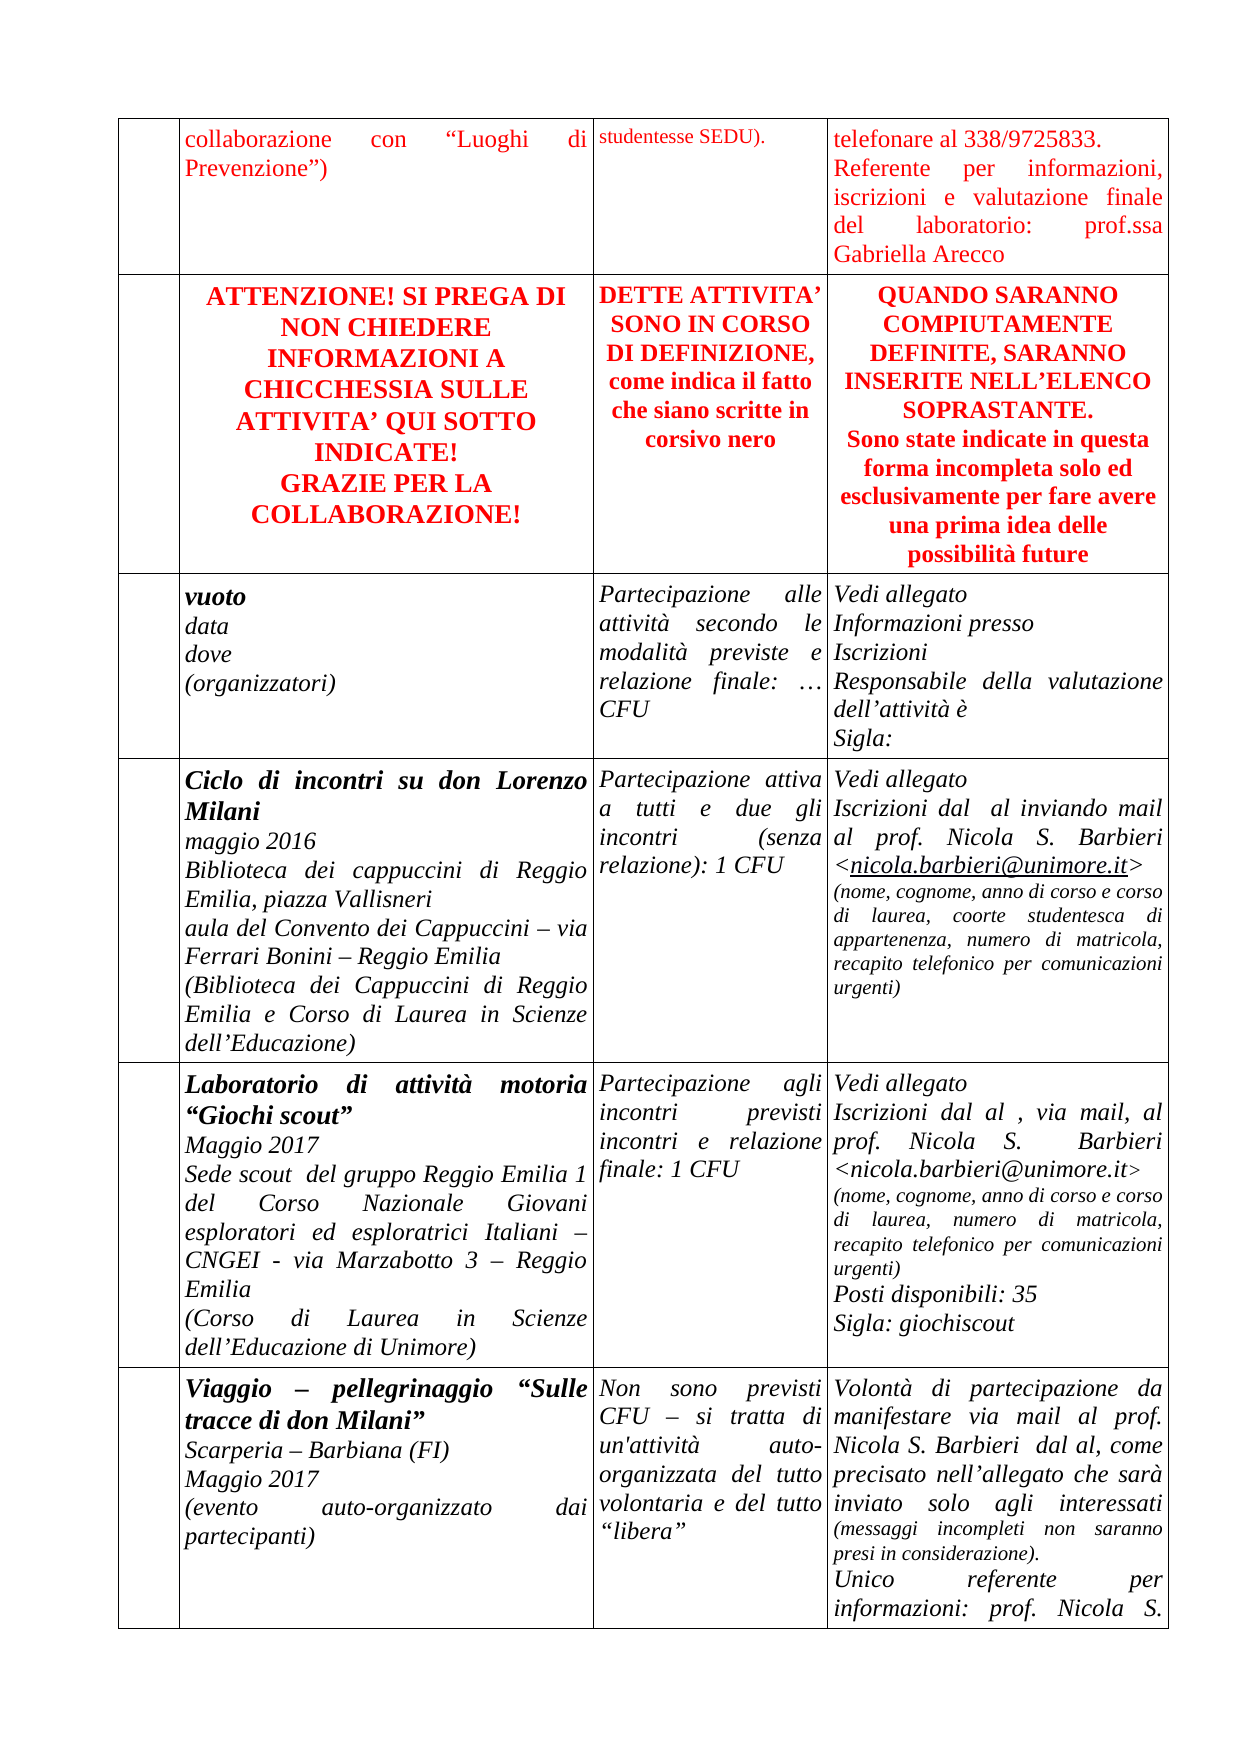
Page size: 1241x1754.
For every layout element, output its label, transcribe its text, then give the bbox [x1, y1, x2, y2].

table_cell Partecipazione agli incontri previsti incontri e relazione finale: 1 CFU [594, 1063, 827, 1366]
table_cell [180, 119, 593, 274]
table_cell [828, 1368, 1168, 1628]
table_cell ATTENZIONE! SI PREGA DI NON CHIEDERE INFORMAZIONI A CHICCHESSIA SULLE ATTIVITA’ QUI SOTTO INDICATE! GRAZIE PER LA COLLABORAZIONE! [180, 275, 593, 573]
table_cell Vedi allegato Iscrizioni dal al inviando mail al prof. Nicola S. Barbieri <nicola.barbieri@unimore.it> (nome, cognome, anno di corso e corso di laurea, coorte studentesca di appartenenza, numero di matricola, recapito telefonico per comunicazioni urgenti) [828, 759, 1168, 1062]
table_cell Ciclo di incontri su don Lorenzo Milani maggio 2016 Biblioteca dei cappuccini di Reggio Emilia, piazza Vallisneri aula del Convento dei Cappuccini – via Ferrari Bonini – Reggio Emilia (Biblioteca dei Cappuccini di Reggio Emilia e Corso di Laurea in Scienze dell’Educazione) [180, 759, 593, 1062]
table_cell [594, 1368, 827, 1628]
table_cell Vedi allegato Informazioni presso Iscrizioni Responsabile della valutazione dell’attività è Sigla: [828, 574, 1168, 758]
table_cell QUANDO SARANNO COMPIUTAMENTE DEFINITE, SARANNO INSERITE NELL’ELENCO SOPRASTANTE. Sono state indicate in questa forma incompleta solo ed esclusivamente per fare avere una prima idea delle possibilità future [828, 275, 1168, 573]
table_cell Partecipazione attiva a tutti e due gli incontri (senza relazione): 1 CFU [594, 759, 827, 1062]
table_cell [119, 275, 179, 573]
table_cell Laboratorio di attività motoria “Giochi scout” Maggio 2017 Sede scout del gruppo Reggio Emilia 1 del Corso Nazionale Giovani esploratori ed esploratrici Italiani – CNGEI - via Marzabotto 3 – Reggio Emilia (Corso di Laurea in Scienze dell’Educazione di Unimore) [180, 1063, 593, 1366]
table_cell [119, 759, 179, 1062]
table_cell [180, 1368, 593, 1628]
table_cell Vedi allegato Iscrizioni dal al , via mail, al prof. Nicola S. Barbieri <nicola.barbieri@unimore.it> (nome, cognome, anno di corso e corso di laurea, numero di matricola, recapito telefonico per comunicazioni urgenti) Posti disponibili: 35 Sigla: giochiscout [828, 1063, 1168, 1366]
table_cell DETTE ATTIVITA’ SONO IN CORSO DI DEFINIZIONE, come indica il fatto che siano scritte in corsivo nero [594, 275, 827, 573]
table_cell [119, 1368, 179, 1628]
table_cell [119, 574, 179, 758]
table_cell [119, 1063, 179, 1366]
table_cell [828, 119, 1168, 274]
table_cell 33 [119, 119, 179, 274]
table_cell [594, 119, 827, 274]
table_cell vuoto data dove (organizzatori) [180, 574, 593, 758]
table_cell Partecipazione alle attività secondo le modalità previste e relazione finale: … CFU [594, 574, 827, 758]
